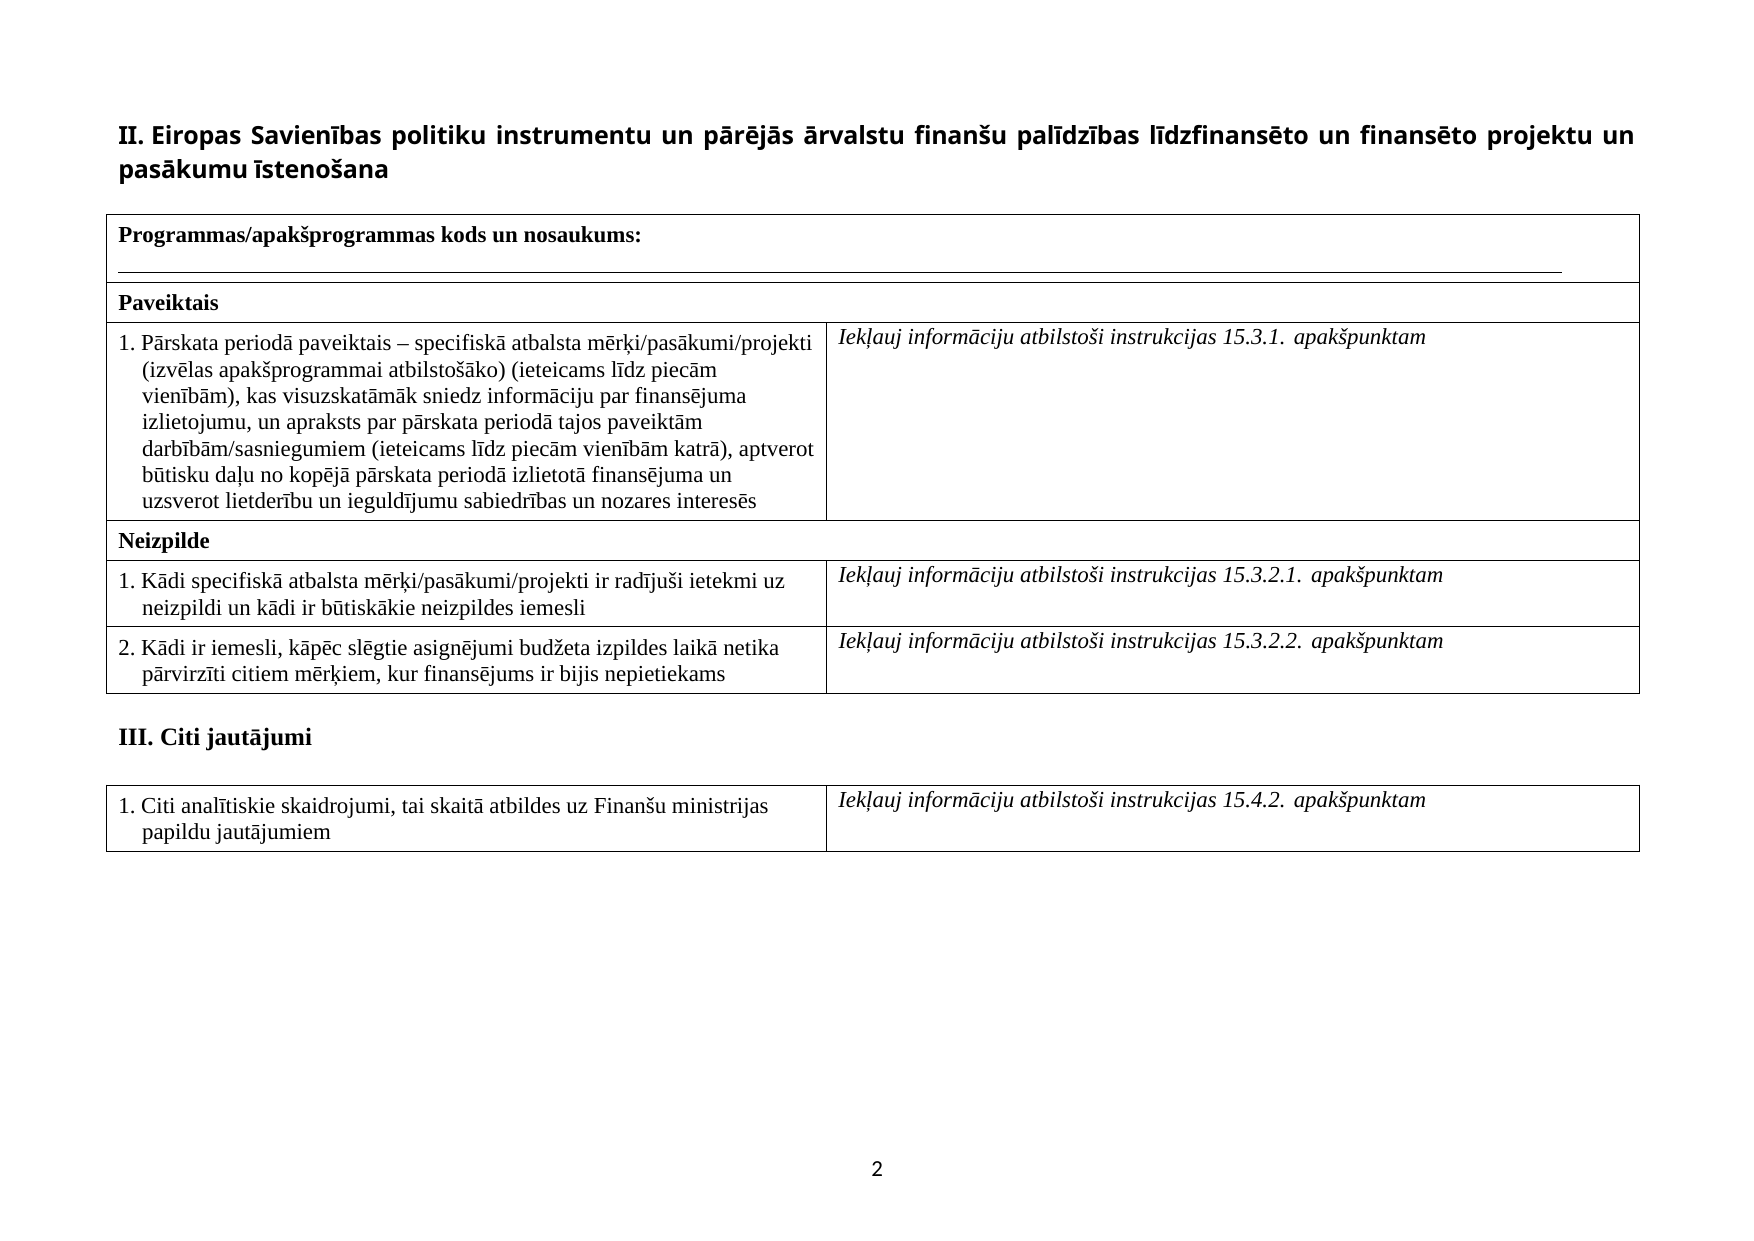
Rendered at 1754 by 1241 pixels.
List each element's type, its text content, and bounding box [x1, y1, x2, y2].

table_cell 1. Pārskata periodā paveiktais – specifiskā atbalsta mērķi/pasākumi/projekti (izvēlas apakšprogrammai atbilstošāko) (ieteicams līdz piecām vienībām), kas visuzskatāmāk sniedz informāciju par finansējuma izlietojumu, un apraksts par pārskata periodā tajos paveiktām darbībām/sasniegumiem (ieteicams līdz piecām vienībām katrā), aptverot būtisku daļu no kopējā pārskata periodā izlietotā finansējuma un uzsverot lietderību un ieguldījumu sabiedrības un nozares interesēs [107, 323, 826, 520]
table_cell 1. Kādi specifiskā atbalsta mērķi/pasākumi/projekti ir radījuši ietekmi uz neizpildi un kādi ir būtiskākie neizpildes iemesli [107, 561, 826, 626]
table_cell Iekļauj informāciju atbilstoši instrukcijas 15.3.2.2. apakšpunktam [827, 627, 1639, 692]
table_header 1. Citi analītiskie skaidrojumi, tai skaitā atbildes uz Finanšu ministrijas papildu jautājumiem [107, 786, 826, 851]
text III. Citi jautājumi [118, 722, 1636, 751]
table_cell Iekļauj informāciju atbilstoši instrukcijas 15.3.1. apakšpunktam [827, 323, 1639, 520]
table_header Programmas/apakšprogrammas kods un nosaukums: [107, 215, 1639, 282]
table_cell 2. Kādi ir iemesli, kāpēc slēgtie asignējumi budžeta izpildes laikā netika pārvirzīti citiem mērķiem, kur finansējums ir bijis nepietiekams [107, 627, 826, 692]
table_cell Iekļauj informāciju atbilstoši instrukcijas 15.3.2.1. apakšpunktam [827, 561, 1639, 626]
table_cell Neizpilde [107, 521, 1639, 560]
table_header Iekļauj informāciju atbilstoši instrukcijas 15.4.2. apakšpunktam [827, 786, 1639, 851]
text II. Eiropas Savienības politiku instrumentu un pārējās ārvalstu finanšu palīdzības līdzfinansēto un finansēto projektu un pasākumu īstenošana [118, 117, 1636, 186]
table_cell Paveiktais [107, 283, 1639, 322]
